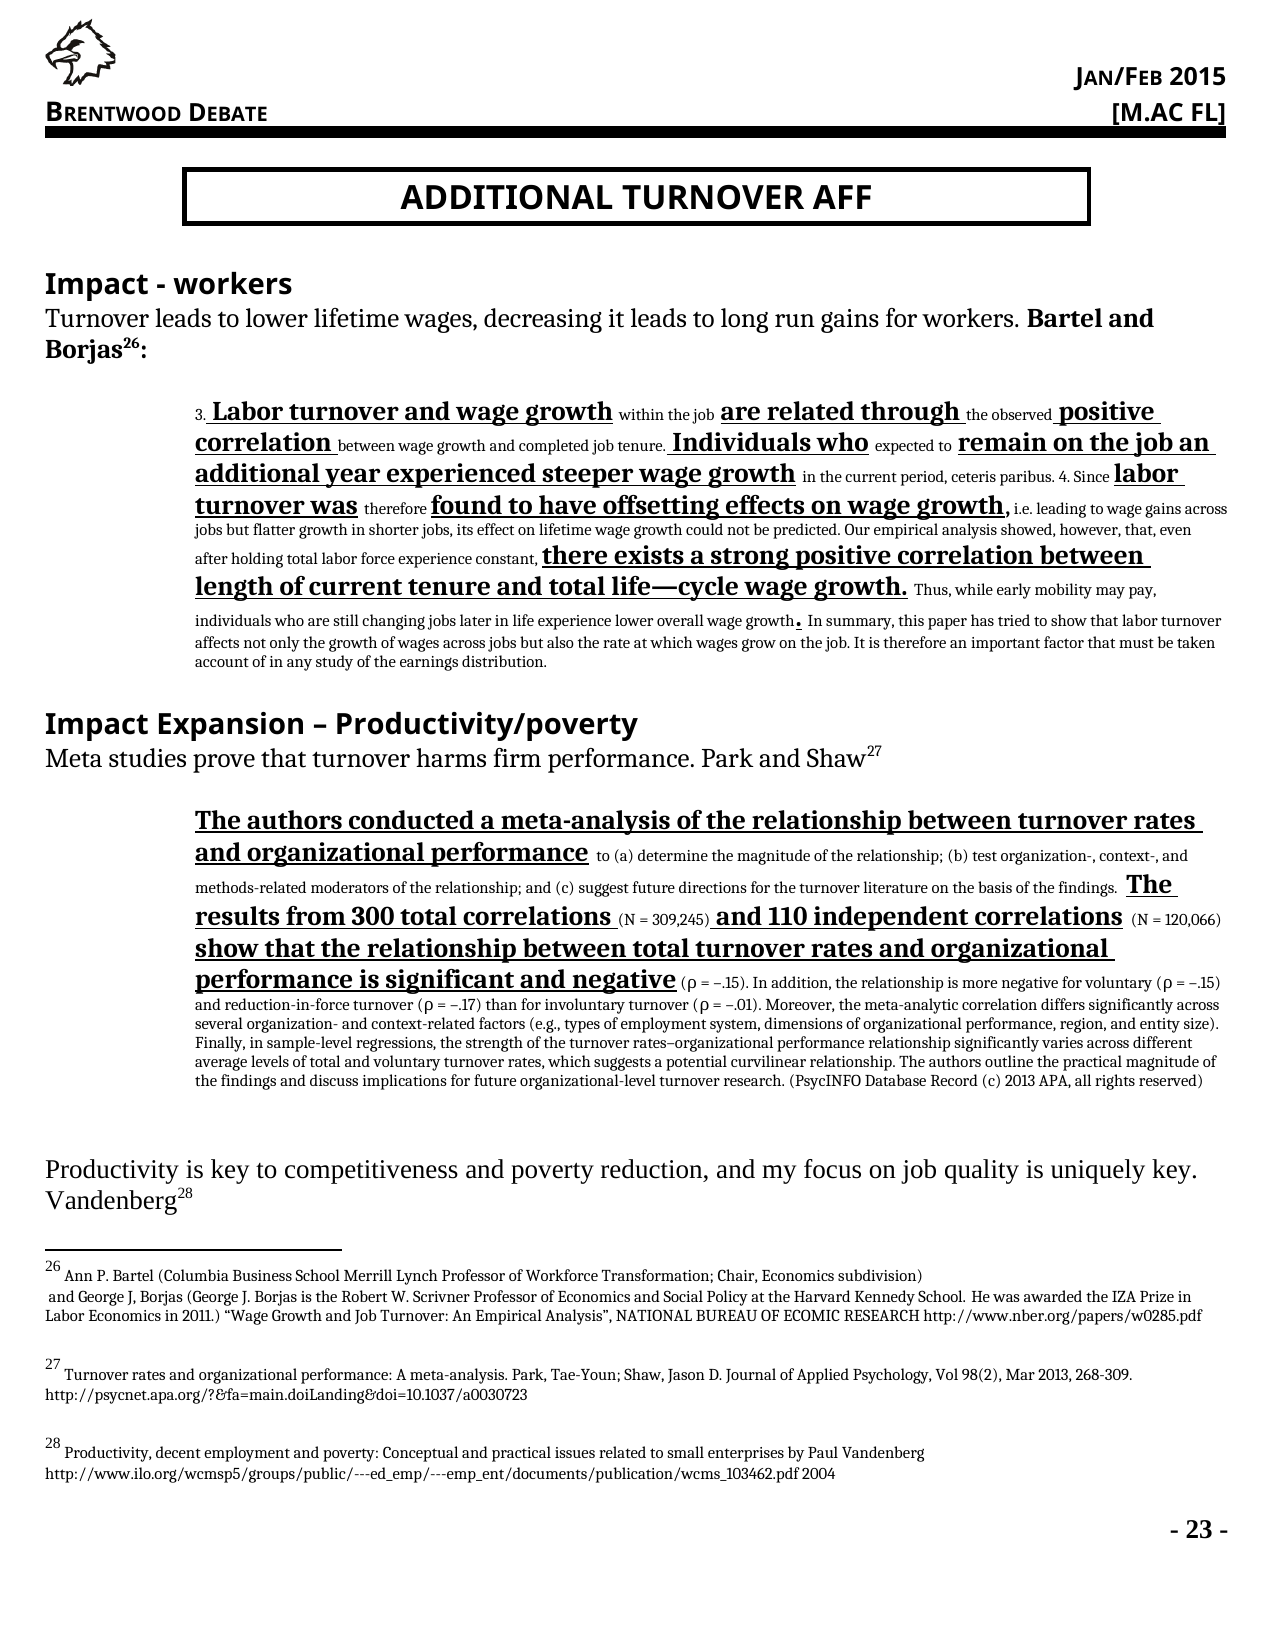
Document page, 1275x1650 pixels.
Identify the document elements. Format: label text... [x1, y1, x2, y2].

text Turnover leads to lower lifetime wages, decreasing it leads to long run gains for workers. Bartel and Borjas: [45, 303, 1228, 365]
picture [45, 18, 116, 86]
text The authors conducted a meta-analysis of the relationship between turnover rates and organizational performance to (a) determine the magnitude of the relationship; (b) test organization-, context-, and methods-related moderators of the relationship; and (c) suggest future directions for the turnover literature on the basis of the findings. The results from 300 total correlations (N = 309,245) and 110 independent correlations (N = 120,066) show that the relationship between total turnover rates and organizational performance is significant and negative (ρ = –.15). In addition, the relationship is more negative for voluntary (ρ = –.15) and reduction-in-force turnover (ρ = –.17) than for involuntary turnover (ρ = –.01). Moreover, the meta-analytic correlation differs significantly across several organization- and context-related factors (e.g., types of employment system, dimensions of organizational performance, region, and entity size). Finally, in sample-level regressions, the strength of the turnover rates–organizational performance relationship significantly varies across different average levels of total and voluntary turnover rates, which suggests a potential curvilinear relationship. The authors outline the practical magnitude of the findings and discuss implications for future organizational-level turnover research. (PsycINFO Database Record (c) 2013 APA, all rights reserved) [195, 805, 1228, 1091]
text Productivity is key to competitiveness and poverty reduction, and my focus on job quality is uniquely key. Vandenberg [45, 1153, 1228, 1215]
text 3. Labor turnover and wage growth within the job are related through the observed positive correlation between wage growth and completed job tenure. Individuals who expected to remain on the job an additional year experienced steeper wage growth in the current period, ceteris paribus. 4. Since labor turnover was therefore found to have offsetting effects on wage growth, i.e. leading to wage gains across jobs but flatter growth in shorter jobs, its effect on lifetime wage growth could not be predicted. Our empirical analysis showed, however, that, even after holding total labor force experience constant, there exists a strong positive correlation between length of current tenure and total life—cycle wage growth. Thus, while early mobility may pay, individuals who are still changing jobs later in life experience lower overall wage growth. In summary, this paper has tried to show that labor turnover affects not only the growth of wages across jobs but also the rate at which wages grow on the job. It is therefore an important factor that must be taken account of in any study of the earnings distribution. [195, 396, 1228, 672]
title Additional Turnover Aff [187, 172, 1087, 221]
text Meta studies prove that turnover harms firm performance. Park and Shaw [45, 743, 1228, 774]
text Impact - workers [45, 263, 1228, 303]
text Impact Expansion – Productivity/poverty [45, 703, 1228, 743]
